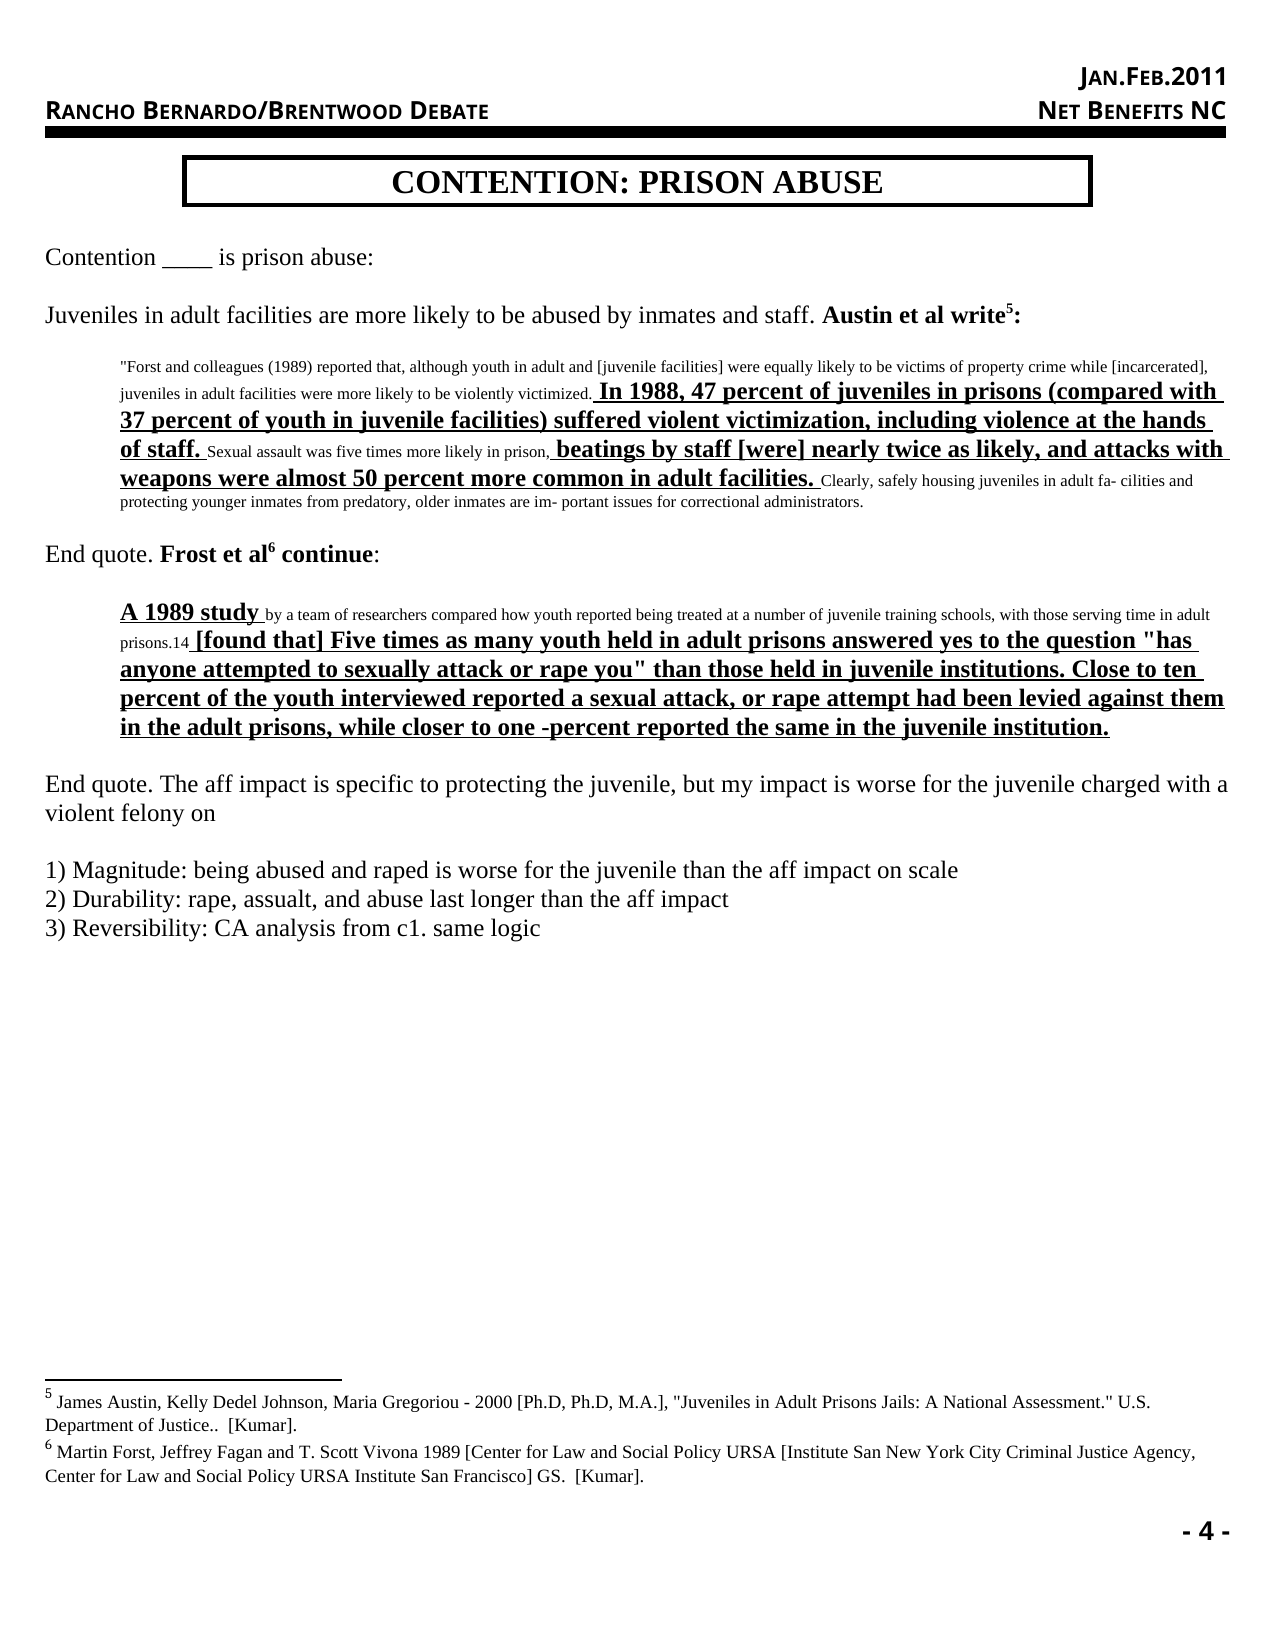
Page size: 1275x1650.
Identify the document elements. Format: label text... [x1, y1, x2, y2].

text End quote. The aff impact is specific to protecting the juvenile, but my impact is worse for the juvenile charged with a violent felony on [45, 769, 1230, 827]
text "Forst and colleagues (1989) reported that, although youth in adult and [juvenile facilities] were equally likely to be victims of property crime while [incarcerated], juveniles in adult facilities were more likely to be violently victimized. In 1988, 47 percent of juveniles in prisons (compared with 37 percent of youth in juvenile facilities) suffered violent victimization, including violence at the hands of staff. Sexual assault was five times more likely in prison, beatings by staff [were] nearly twice as likely, and attacks with weapons were almost 50 percent more common in adult facilities. Clearly, safely housing juveniles in adult fa- cilities and protecting younger inmates from predatory, older inmates are im- portant issues for correctional administrators. [120, 357, 1230, 511]
text Juveniles in adult facilities are more likely to be abused by inmates and staff. Austin et al write: [45, 300, 1230, 328]
text 1) Magnitude: being abused and raped is worse for the juvenile than the aff impact on scale [45, 856, 1230, 884]
title contention: prison abuse [187, 160, 1088, 203]
text End quote. Frost et al continue: [45, 539, 1230, 568]
text Contention ____ is prison abuse: [45, 242, 1230, 271]
text 3) Reversibility: CA analysis from c1. same logic [45, 913, 1230, 942]
text A 1989 study by a team of researchers compared how youth reported being treated at a number of juvenile training schools, with those serving time in adult prisons.14 [found that] Five times as many youth held in adult prisons answered yes to the question "has anyone attempted to sexually attack or rape you" than those held in juvenile institutions. Close to ten percent of the youth interviewed reported a sexual attack, or rape attempt had been levied against them in the adult prisons, while closer to one -percent reported the same in the juvenile institution. [120, 597, 1230, 741]
text 2) Durability: rape, assualt, and abuse last longer than the aff impact [45, 884, 1230, 913]
